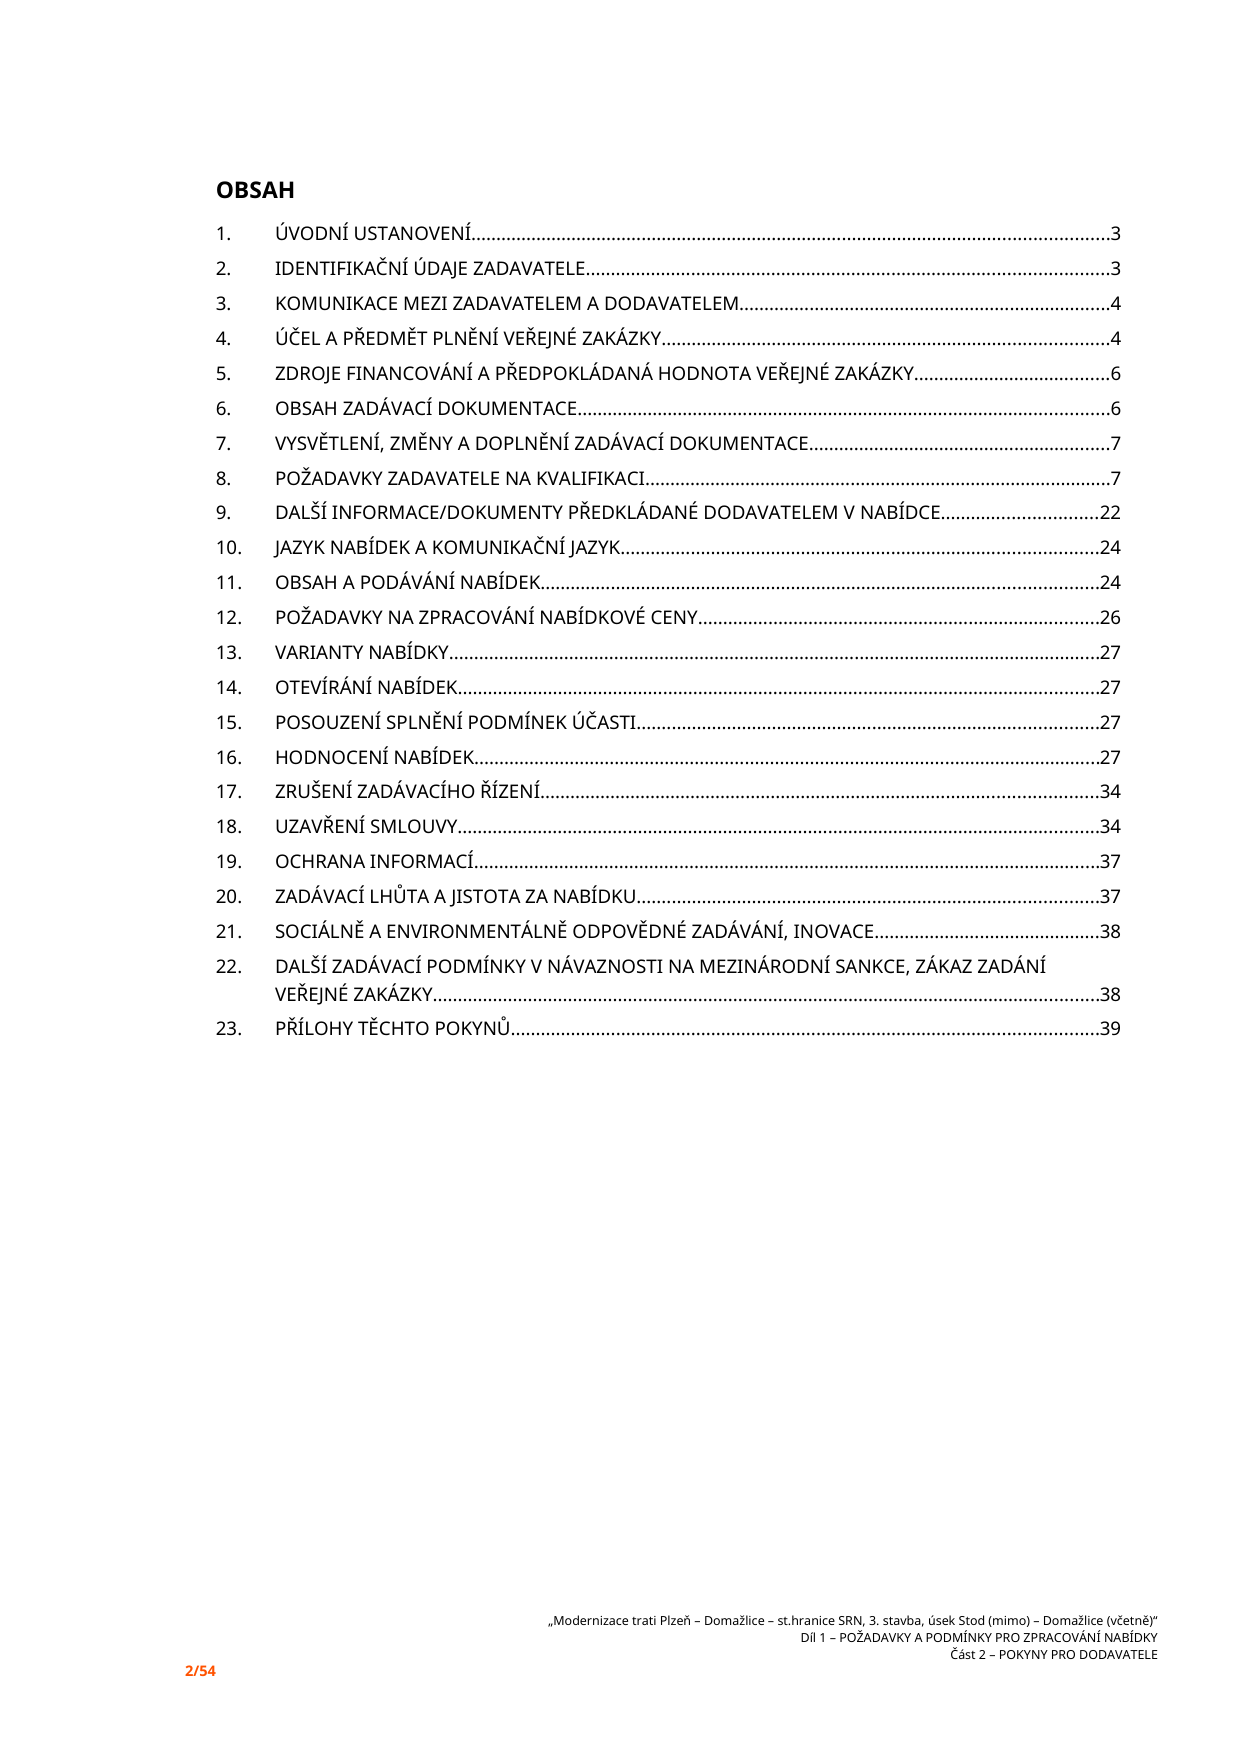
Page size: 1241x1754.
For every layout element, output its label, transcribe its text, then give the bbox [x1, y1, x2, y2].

text 10. JAZYK NABÍDEK A KOMUNIKAČNÍ JAZYK 24 [216, 534, 1122, 560]
text 23. PŘÍLOHY TĚCHTO POKYNŮ 39 [216, 1016, 1122, 1041]
text 9. DALŠÍ INFORMACE/DOKUMENTY PŘEDKLÁDANÉ DODAVATELEM v NABÍDCE 22 [216, 500, 1122, 525]
text Obsah [216, 174, 1122, 205]
text 6. OBSAH ZADÁVACÍ DOKUMENTACE 6 [216, 395, 1122, 421]
text 3. KOMUNIKACE MEZI ZADAVATELEM a DODAVATELEM 4 [216, 290, 1122, 316]
text 7. VYSVĚTLENÍ, ZMĚNY a DOPLNĚNÍ ZADÁVACÍ DOKUMENTACE 7 [216, 430, 1122, 455]
text 18. UZAVŘENÍ SMLOUVY 34 [216, 814, 1122, 839]
text 12. POŽADAVKY NA ZPRACOVÁNÍ NABÍDKOVÉ CENY 26 [216, 604, 1122, 630]
text 15. POSOUZENÍ SPLNĚNÍ PODMÍNEK ÚČASTI 27 [216, 709, 1122, 734]
text 16. HODNOCENÍ NABÍDEK 27 [216, 744, 1122, 769]
text 20. ZADÁVACÍ LHŮTA A JISTOTA ZA NABÍDKU 37 [216, 883, 1122, 909]
text 21. SOCIÁLNĚ A ENVIRONMENTÁLNĚ ODPOVĚDNÉ ZADÁVÁNÍ, INOVACE 38 [216, 918, 1122, 944]
text 5. ZDROJE FINANCOVÁNÍ a PŘEDPOKLÁDANÁ HODNOTA VEŘEJNÉ ZAKÁZKY 6 [216, 360, 1122, 386]
text 14. OTEVÍRÁNÍ NABÍDEK 27 [216, 674, 1122, 700]
text 17. ZRUŠENÍ ZADÁVACÍHO ŘÍZENÍ 34 [216, 779, 1122, 804]
text 19. OCHRANA INFORMACÍ 37 [216, 849, 1122, 874]
text 13. VARIANTY NABÍDKY 27 [216, 639, 1122, 665]
text 2. IDENTIFIKAČNÍ ÚDAJE ZADAVATELE 3 [216, 255, 1122, 281]
text 1. ÚVODNÍ USTANOVENÍ 3 [216, 221, 1122, 246]
text 4. ÚČEL a PŘEDMĚT PLNĚNÍ VEŘEJNÉ ZAKÁZKY 4 [216, 325, 1122, 351]
text 8. POŽADAVKY ZADAVATELE NA KVALIFIKACI 7 [216, 465, 1122, 490]
text 22. Další zadávací podmínky v návaznosti na MEZINÁRODNÍ sankce, zákaz zadání veřejné zakázky 38 [216, 953, 1122, 1007]
text 11. OBSAH a PODÁVÁNÍ NABÍDEK 24 [216, 569, 1122, 595]
